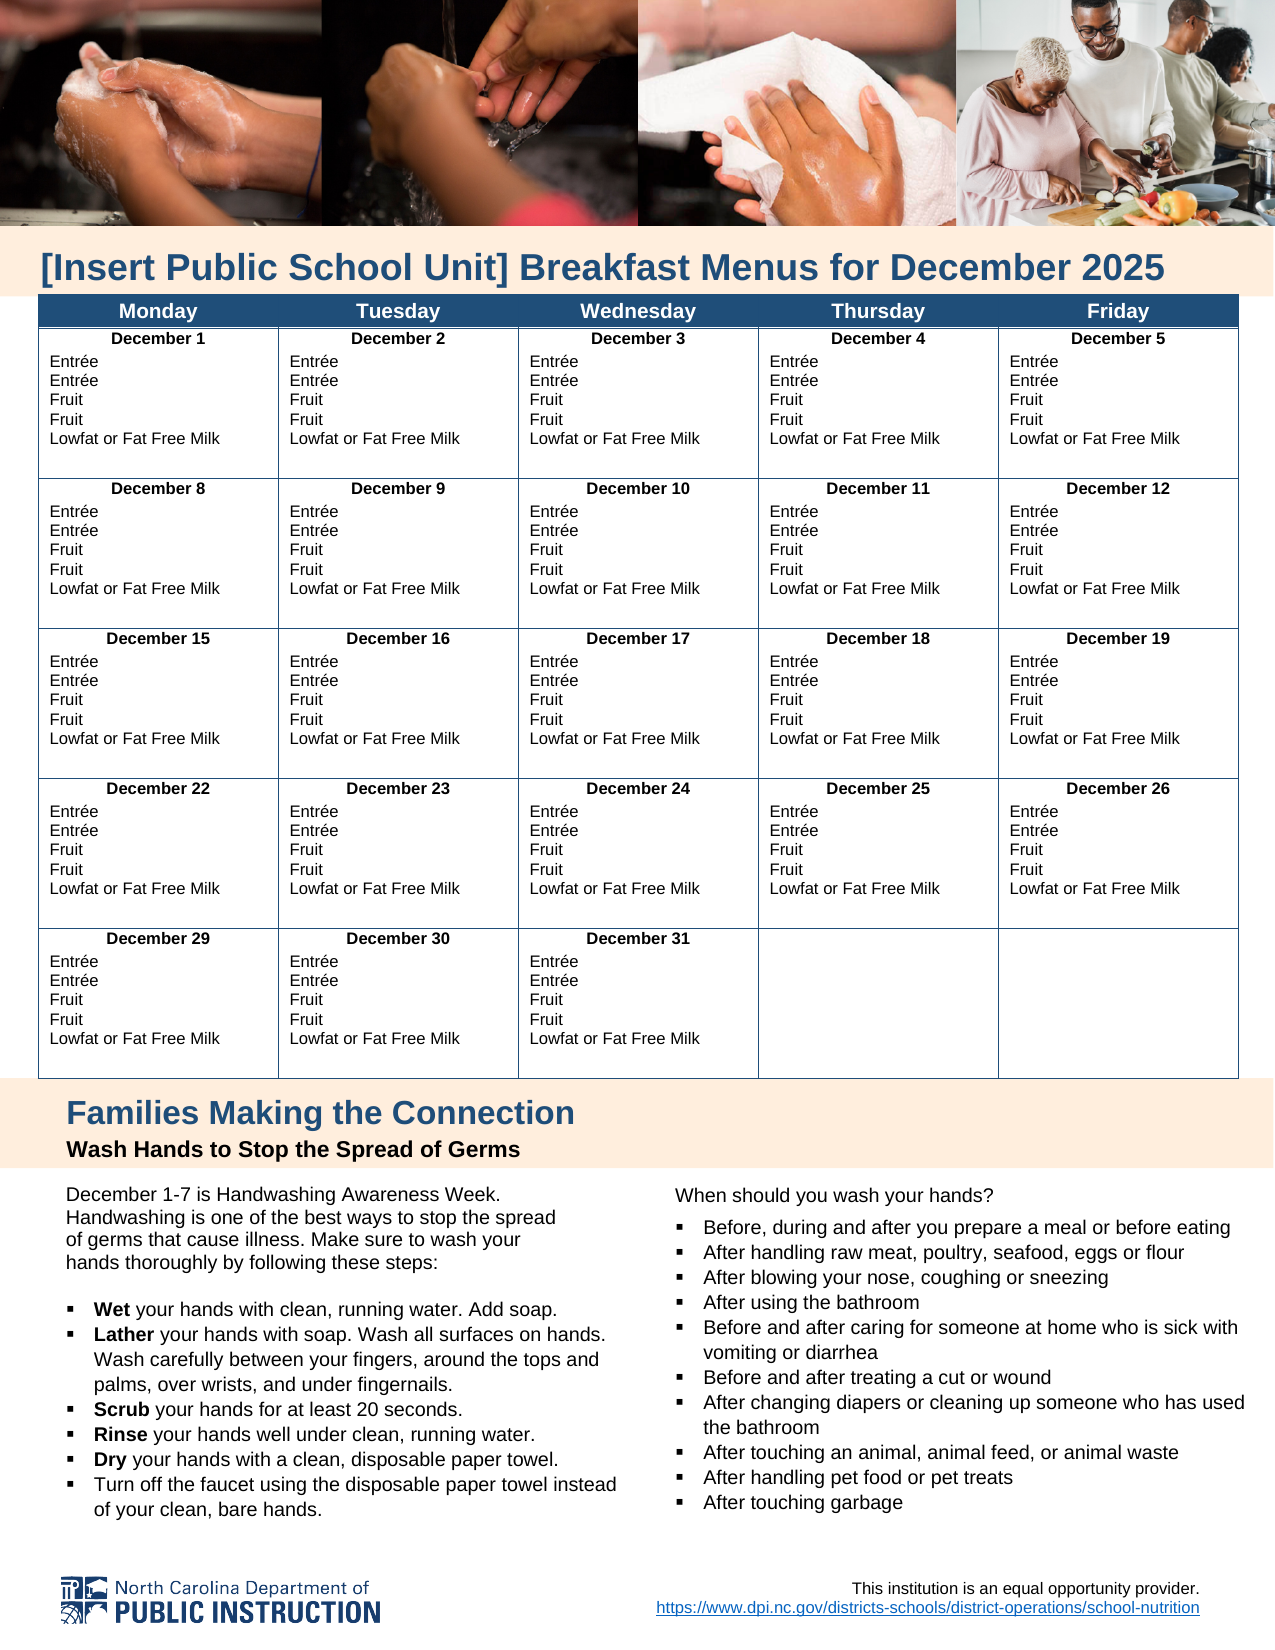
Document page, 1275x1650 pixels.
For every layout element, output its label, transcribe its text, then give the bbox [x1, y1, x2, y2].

table_cell December 19 Entrée Entrée Fruit Fruit Lowfat or Fat Free Milk [999, 629, 1238, 777]
subtitle Families Making the Connection [66, 1093, 1237, 1132]
text December 1-7 is Handwashing Awareness Week. Handwashing is one of the best ways to stop the spread of germs that cause illness. Make sure to wash your hands thoroughly by following these steps: [66, 1183, 571, 1274]
list After blowing your nose, coughing or sneezing [675, 1264, 1256, 1289]
table_cell December 9 Entrée Entrée Fruit Fruit Lowfat or Fat Free Milk [279, 479, 518, 627]
list Scrub your hands for at least 20 seconds. [66, 1396, 619, 1421]
table_cell December 1 Entrée Entrée Fruit Fruit Lowfat or Fat Free Milk [39, 329, 278, 477]
table_cell December 23 Entrée Entrée Fruit Fruit Lowfat or Fat Free Milk [279, 779, 518, 927]
table_header Friday [999, 295, 1238, 327]
table_cell [999, 929, 1238, 1077]
table_cell December 22 Entrée Entrée Fruit Fruit Lowfat or Fat Free Milk [39, 779, 278, 927]
table_cell December 24 Entrée Entrée Fruit Fruit Lowfat or Fat Free Milk [519, 779, 758, 927]
table_header Thursday [759, 295, 998, 327]
list Lather your hands with soap. Wash all surfaces on hands. Wash carefully between your fingers, around the tops and palms, over wrists, and under fingernails. [66, 1321, 619, 1396]
subtitle [Insert Public School Unit] Breakfast Menus for December 2025 [40, 245, 1237, 288]
table_cell December 8 Entrée Entrée Fruit Fruit Lowfat or Fat Free Milk [39, 479, 278, 627]
list Wet your hands with clean, running water. Add soap. [66, 1296, 619, 1321]
list Before and after caring for someone at home who is sick with vomiting or diarrhea [675, 1314, 1256, 1364]
table_cell December 12 Entrée Entrée Fruit Fruit Lowfat or Fat Free Milk [999, 479, 1238, 627]
table_header Wednesday [519, 295, 758, 327]
list After using the bathroom [675, 1289, 1256, 1314]
table_cell December 18 Entrée Entrée Fruit Fruit Lowfat or Fat Free Milk [759, 629, 998, 777]
table_cell December 2 Entrée Entrée Fruit Fruit Lowfat or Fat Free Milk [279, 329, 518, 477]
picture [0, 0, 1275, 226]
table_header Tuesday [279, 295, 518, 327]
list Turn off the faucet using the disposable paper towel instead of your clean, bare hands. [66, 1471, 619, 1521]
subtitle Wash Hands to Stop the Spread of Germs [66, 1136, 1209, 1162]
table_cell [759, 929, 998, 1077]
table_cell December 31 Entrée Entrée Fruit Fruit Lowfat or Fat Free Milk [519, 929, 758, 1077]
table_cell December 25 Entrée Entrée Fruit Fruit Lowfat or Fat Free Milk [759, 779, 998, 927]
table_cell December 26 Entrée Entrée Fruit Fruit Lowfat or Fat Free Milk [999, 779, 1238, 927]
list After touching garbage [675, 1489, 1256, 1514]
table_cell December 15 Entrée Entrée Fruit Fruit Lowfat or Fat Free Milk [39, 629, 278, 777]
text When should you wash your hands? [675, 1183, 1256, 1208]
list After touching an animal, animal feed, or animal waste [675, 1439, 1256, 1464]
table_cell December 5 Entrée Entrée Fruit Fruit Lowfat or Fat Free Milk [999, 329, 1238, 477]
table_cell December 11 Entrée Entrée Fruit Fruit Lowfat or Fat Free Milk [759, 479, 998, 627]
list Before, during and after you prepare a meal or before eating [675, 1214, 1256, 1239]
list After handling pet food or pet treats [675, 1464, 1256, 1489]
list Before and after treating a cut or wound [675, 1364, 1256, 1389]
list Dry your hands with a clean, disposable paper towel. [66, 1446, 619, 1471]
table_cell December 16 Entrée Entrée Fruit Fruit Lowfat or Fat Free Milk [279, 629, 518, 777]
table_cell December 10 Entrée Entrée Fruit Fruit Lowfat or Fat Free Milk [519, 479, 758, 627]
picture [61, 1576, 380, 1624]
table_cell December 17 Entrée Entrée Fruit Fruit Lowfat or Fat Free Milk [519, 629, 758, 777]
table_cell December 3 Entrée Entrée Fruit Fruit Lowfat or Fat Free Milk [519, 329, 758, 477]
list After handling raw meat, poultry, seafood, eggs or flour [675, 1239, 1256, 1264]
table_cell December 4 Entrée Entrée Fruit Fruit Lowfat or Fat Free Milk [759, 329, 998, 477]
list Rinse your hands well under clean, running water. [66, 1421, 619, 1446]
list After changing diapers or cleaning up someone who has used the bathroom [675, 1389, 1256, 1439]
table_cell December 29 Entrée Entrée Fruit Fruit Lowfat or Fat Free Milk [39, 929, 278, 1077]
table_header Monday [39, 295, 278, 327]
table_cell December 30 Entrée Entrée Fruit Fruit Lowfat or Fat Free Milk [279, 929, 518, 1077]
